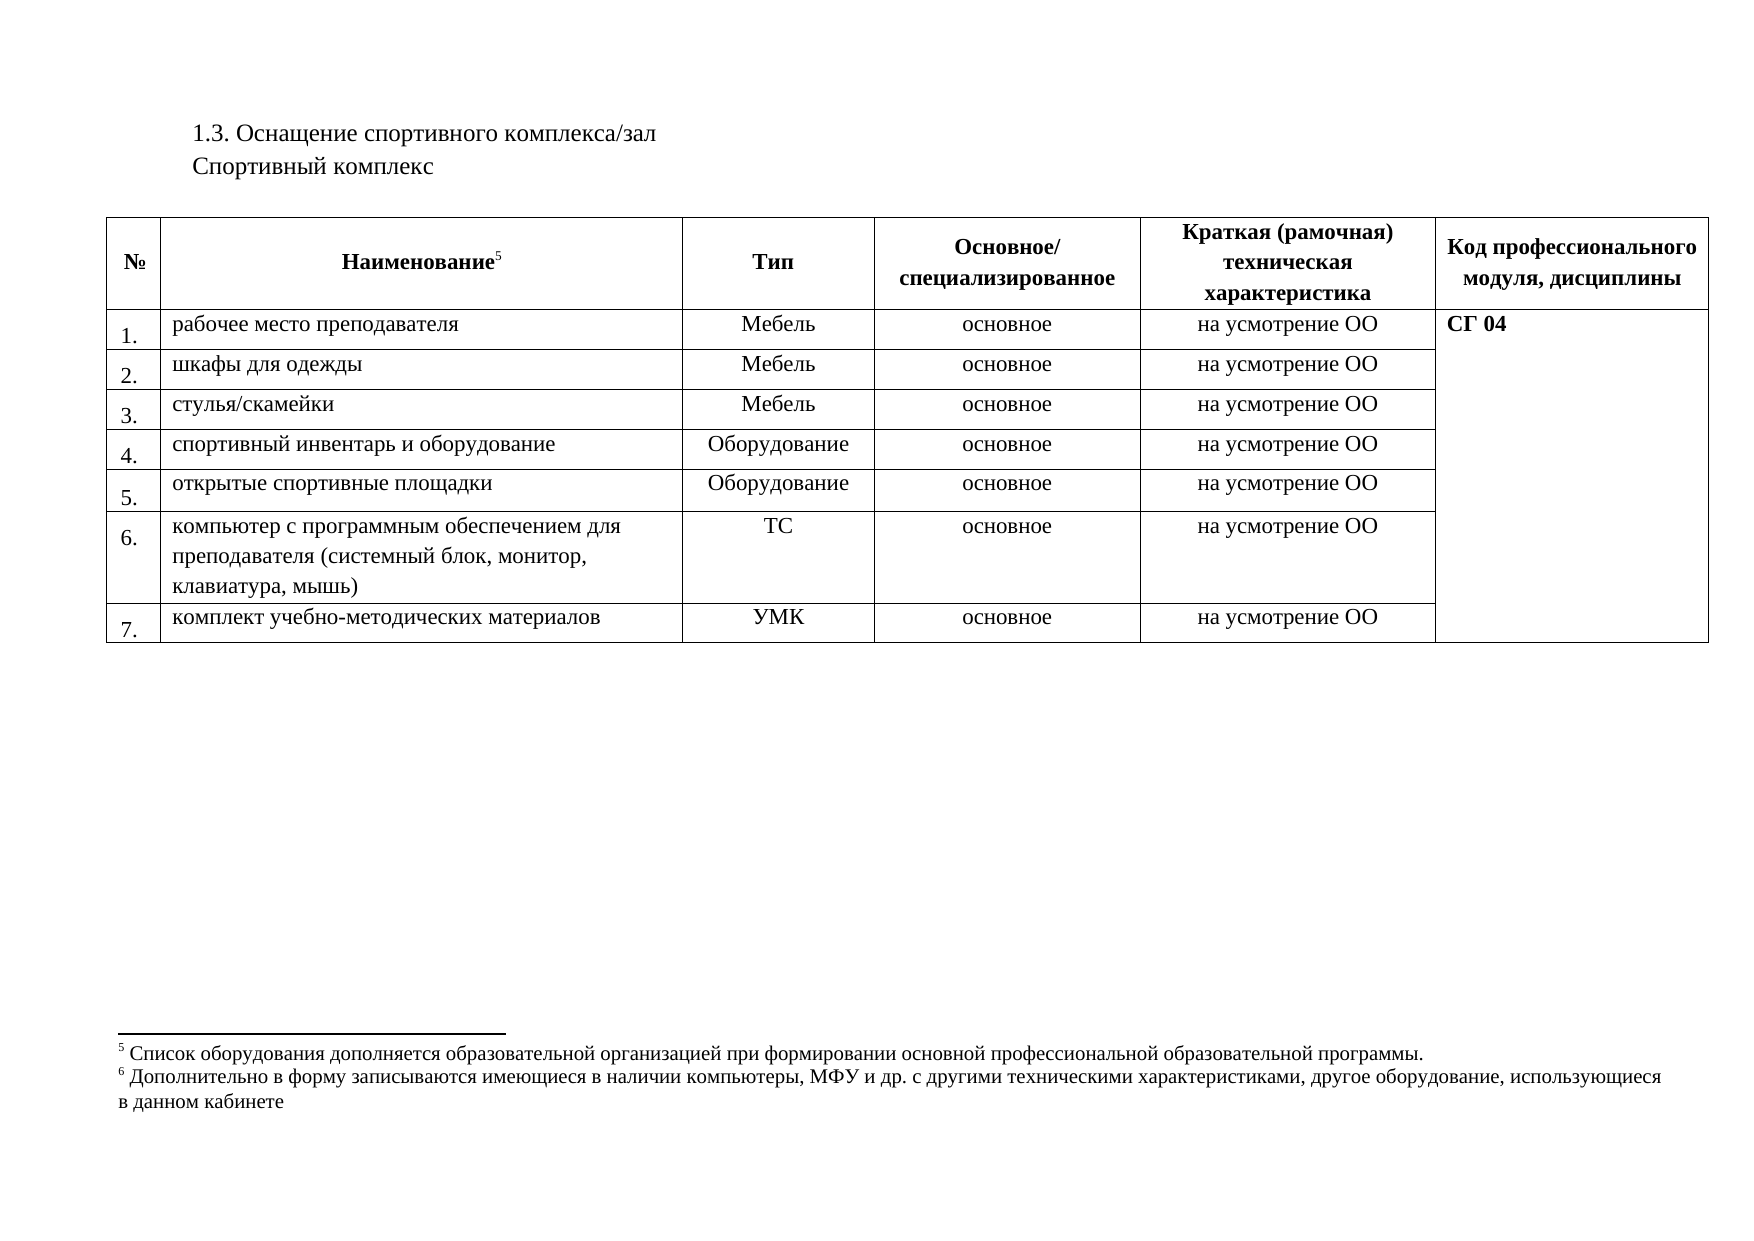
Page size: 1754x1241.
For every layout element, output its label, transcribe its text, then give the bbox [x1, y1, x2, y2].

table_cell шкафы для одежды [161, 350, 682, 389]
table_cell основное [875, 350, 1140, 389]
table_cell на усмотрение ОО [1141, 310, 1435, 349]
table_cell рабочее место преподавателя [161, 310, 682, 349]
table_cell основное [875, 470, 1140, 511]
table_cell основное [875, 604, 1140, 642]
table_cell [107, 390, 160, 428]
table_cell компьютер с программным обеспечением для преподавателя (системный блок, монитор, клавиатура, мышь) [161, 512, 682, 602]
text Спортивный комплекс [118, 151, 1665, 180]
table_cell основное [875, 390, 1140, 428]
table_cell [107, 512, 160, 602]
table_header Тип [683, 218, 874, 309]
table_cell основное [875, 310, 1140, 349]
table_cell на усмотрение ОО [1141, 470, 1435, 511]
table_cell на усмотрение ОО [1141, 390, 1435, 428]
table_cell открытые спортивные площадки [161, 470, 682, 511]
table_cell основное [875, 512, 1140, 602]
table_cell Мебель [683, 310, 874, 349]
table_cell СГ 04 [1436, 310, 1708, 642]
table_cell [107, 350, 160, 389]
table_cell [107, 470, 160, 511]
table_header Код профессионального модуля, дисциплины [1436, 218, 1708, 309]
table_cell [107, 310, 160, 349]
table_cell стулья/скамейки [161, 390, 682, 428]
text 1.3. Оснащение спортивного комплекса/зал [118, 118, 1665, 147]
table_cell на усмотрение ОО [1141, 350, 1435, 389]
table_cell УМК [683, 604, 874, 642]
table_cell Мебель [683, 390, 874, 428]
table_header Краткая (рамочная) техническая характеристика [1141, 218, 1435, 309]
table_header Наименование [161, 218, 682, 309]
table_cell на усмотрение ОО [1141, 430, 1435, 468]
table_header № [107, 218, 160, 309]
table_cell ТС [683, 512, 874, 602]
table_cell основное [875, 430, 1140, 468]
table_cell комплект учебно-методических материалов [161, 604, 682, 642]
table_cell Оборудование [683, 430, 874, 468]
table_cell на усмотрение ОО [1141, 512, 1435, 602]
table_cell [107, 430, 160, 468]
table_cell Оборудование [683, 470, 874, 511]
table_cell Мебель [683, 350, 874, 389]
table_cell спортивный инвентарь и оборудование [161, 430, 682, 468]
table_header Основное/ специализированное [875, 218, 1140, 309]
table_cell на усмотрение ОО [1141, 604, 1435, 642]
table_cell [107, 604, 160, 642]
